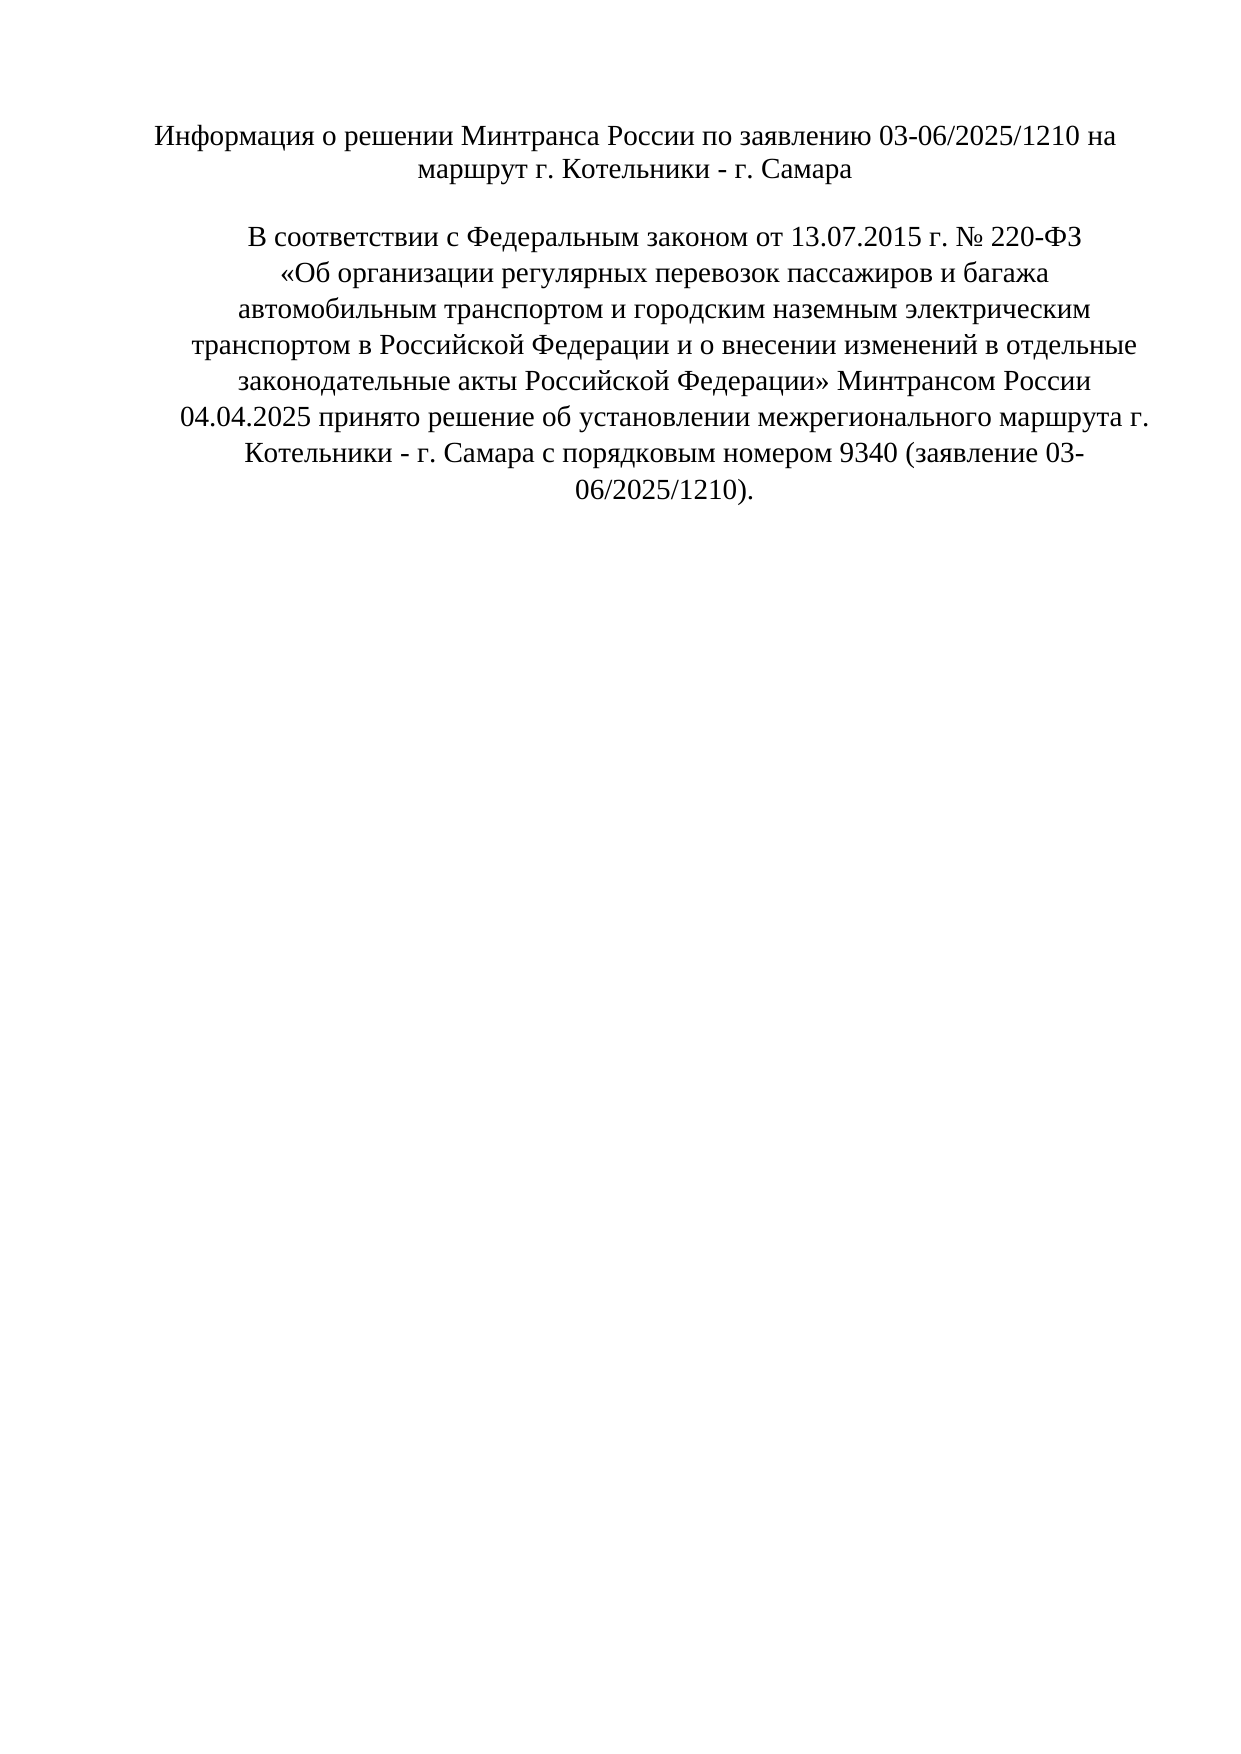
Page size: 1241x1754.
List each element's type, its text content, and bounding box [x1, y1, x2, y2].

text Информация о решении Минтранса России по заявлению 03-06/2025/1210 на маршрут г. Котельники - г. Самара [118, 118, 1152, 185]
text В соответствии с Федеральным законом от 13.07.2015 г. № 220-ФЗ «Об организации регулярных перевозок пассажиров и багажа автомобильным транспортом и городским наземным электрическим транспортом в Российской Федерации и о внесении изменений в отдельные законодательные акты Российской Федерации» Минтрансом России 04.04.2025 принято решение об установлении межрегионального маршрута г. Котельники - г. Самара с порядковым номером 9340 (заявление 03-06/2025/1210). [177, 219, 1152, 505]
